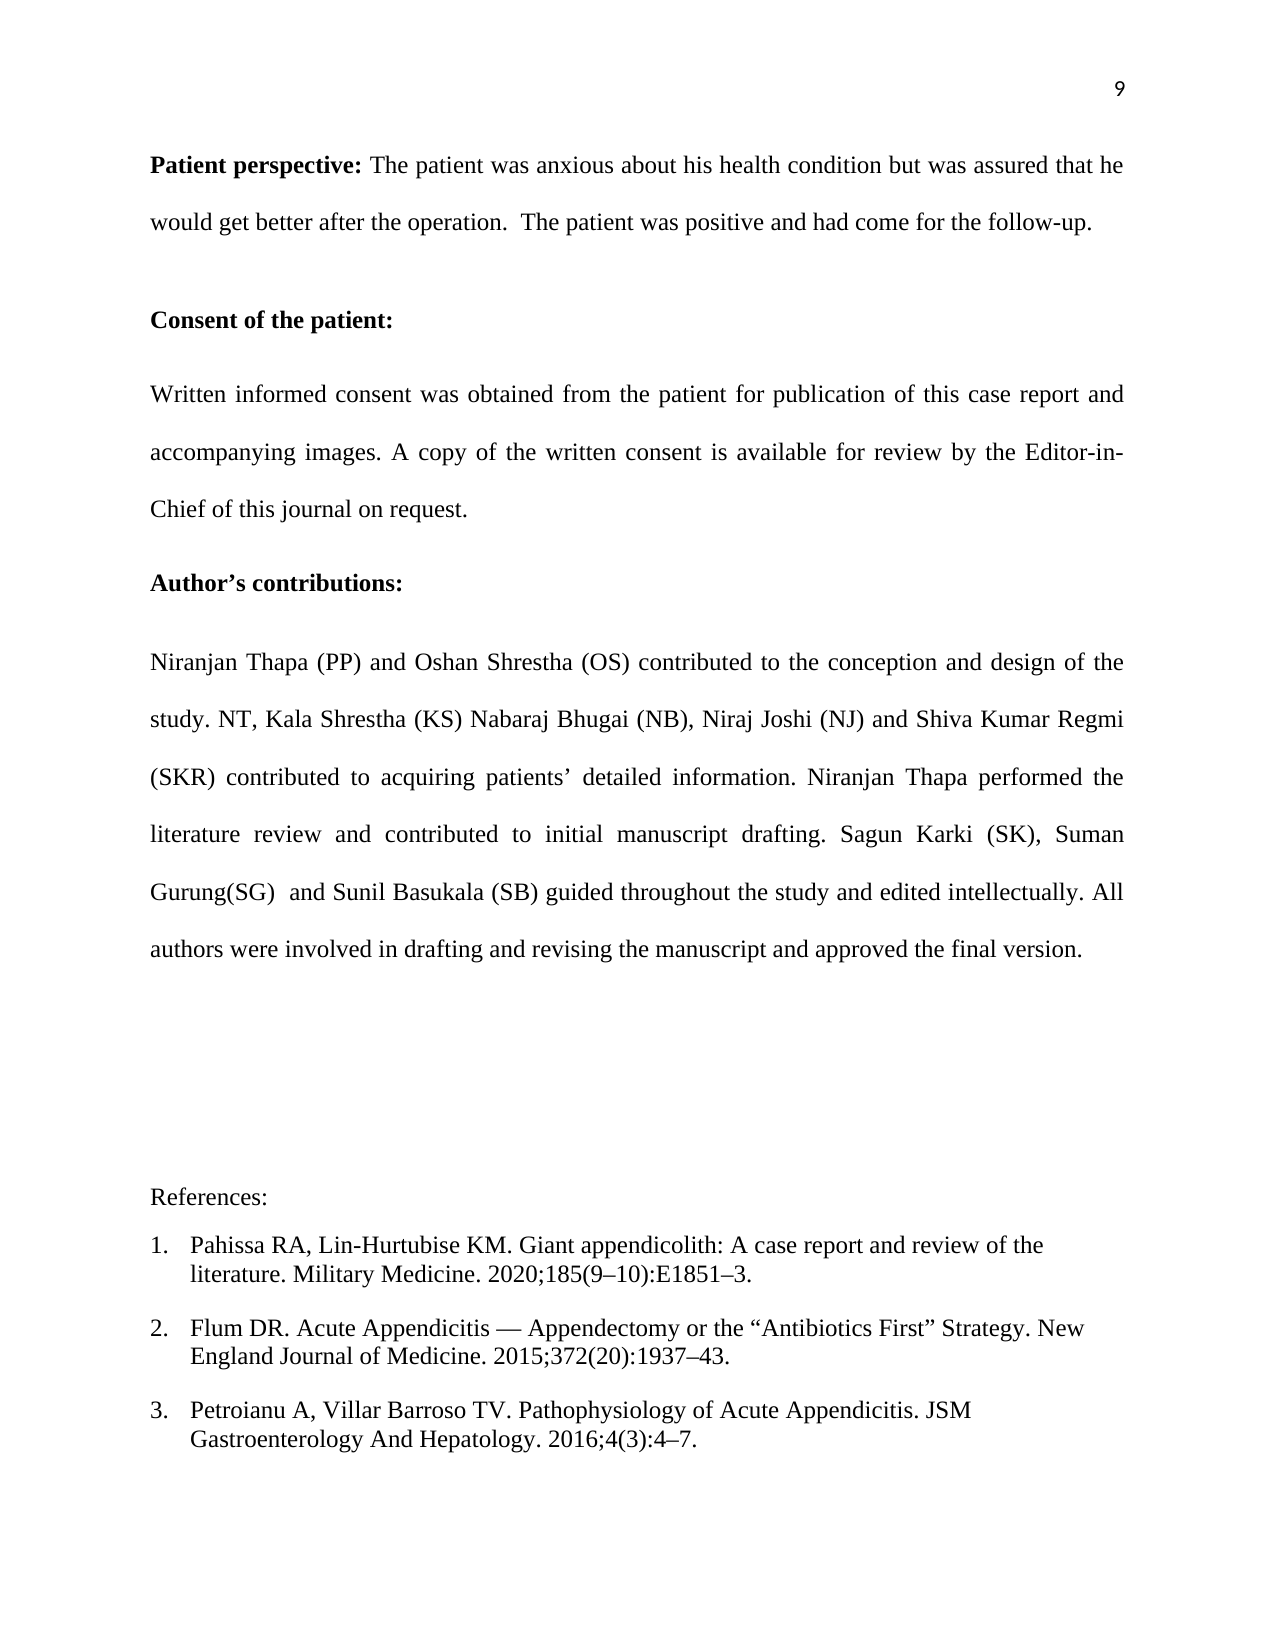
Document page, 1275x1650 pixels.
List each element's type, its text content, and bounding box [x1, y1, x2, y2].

text References: [150, 1182, 1125, 1211]
text 1. Pahissa RA, Lin-Hurtubise KM. Giant appendicolith: A case report and review of the literature. Military Medicine. 2020;185(9–10):E1851–3. [150, 1230, 1125, 1288]
text Patient perspective: The patient was anxious about his health condition but was assured that he would get better after the operation. The patient was positive and had come for the follow-up. [150, 150, 1125, 236]
text Written informed consent was obtained from the patient for publication of this case report and accompanying images. A copy of the written consent is available for review by the Editor-in-Chief of this journal on request. [150, 379, 1125, 523]
text 3. Petroianu A, Villar Barroso TV. Pathophysiology of Acute Appendicitis. JSM Gastroenterology And Hepatology. 2016;4(3):4–7. [150, 1395, 1125, 1453]
text 2. Flum DR. Acute Appendicitis — Appendectomy or the “Antibiotics First” Strategy. New England Journal of Medicine. 2015;372(20):1937–43. [150, 1313, 1125, 1370]
text Niranjan Thapa (PP) and Oshan Shrestha (OS) contributed to the conception and design of the study. NT, Kala Shrestha (KS) Nabaraj Bhugai (NB), Niraj Joshi (NJ) and Shiva Kumar Regmi (SKR) contributed to acquiring patients’ detailed information. Niranjan Thapa performed the literature review and contributed to initial manuscript drafting. Sagun Karki (SK), Suman Gurung(SG) and Sunil Basukala (SB) guided throughout the study and edited intellectually. All authors were involved in drafting and revising the manuscript and approved the final version. [150, 647, 1125, 963]
text Author’s contributions: [150, 568, 1125, 597]
text Consent of the patient: [150, 305, 1125, 334]
